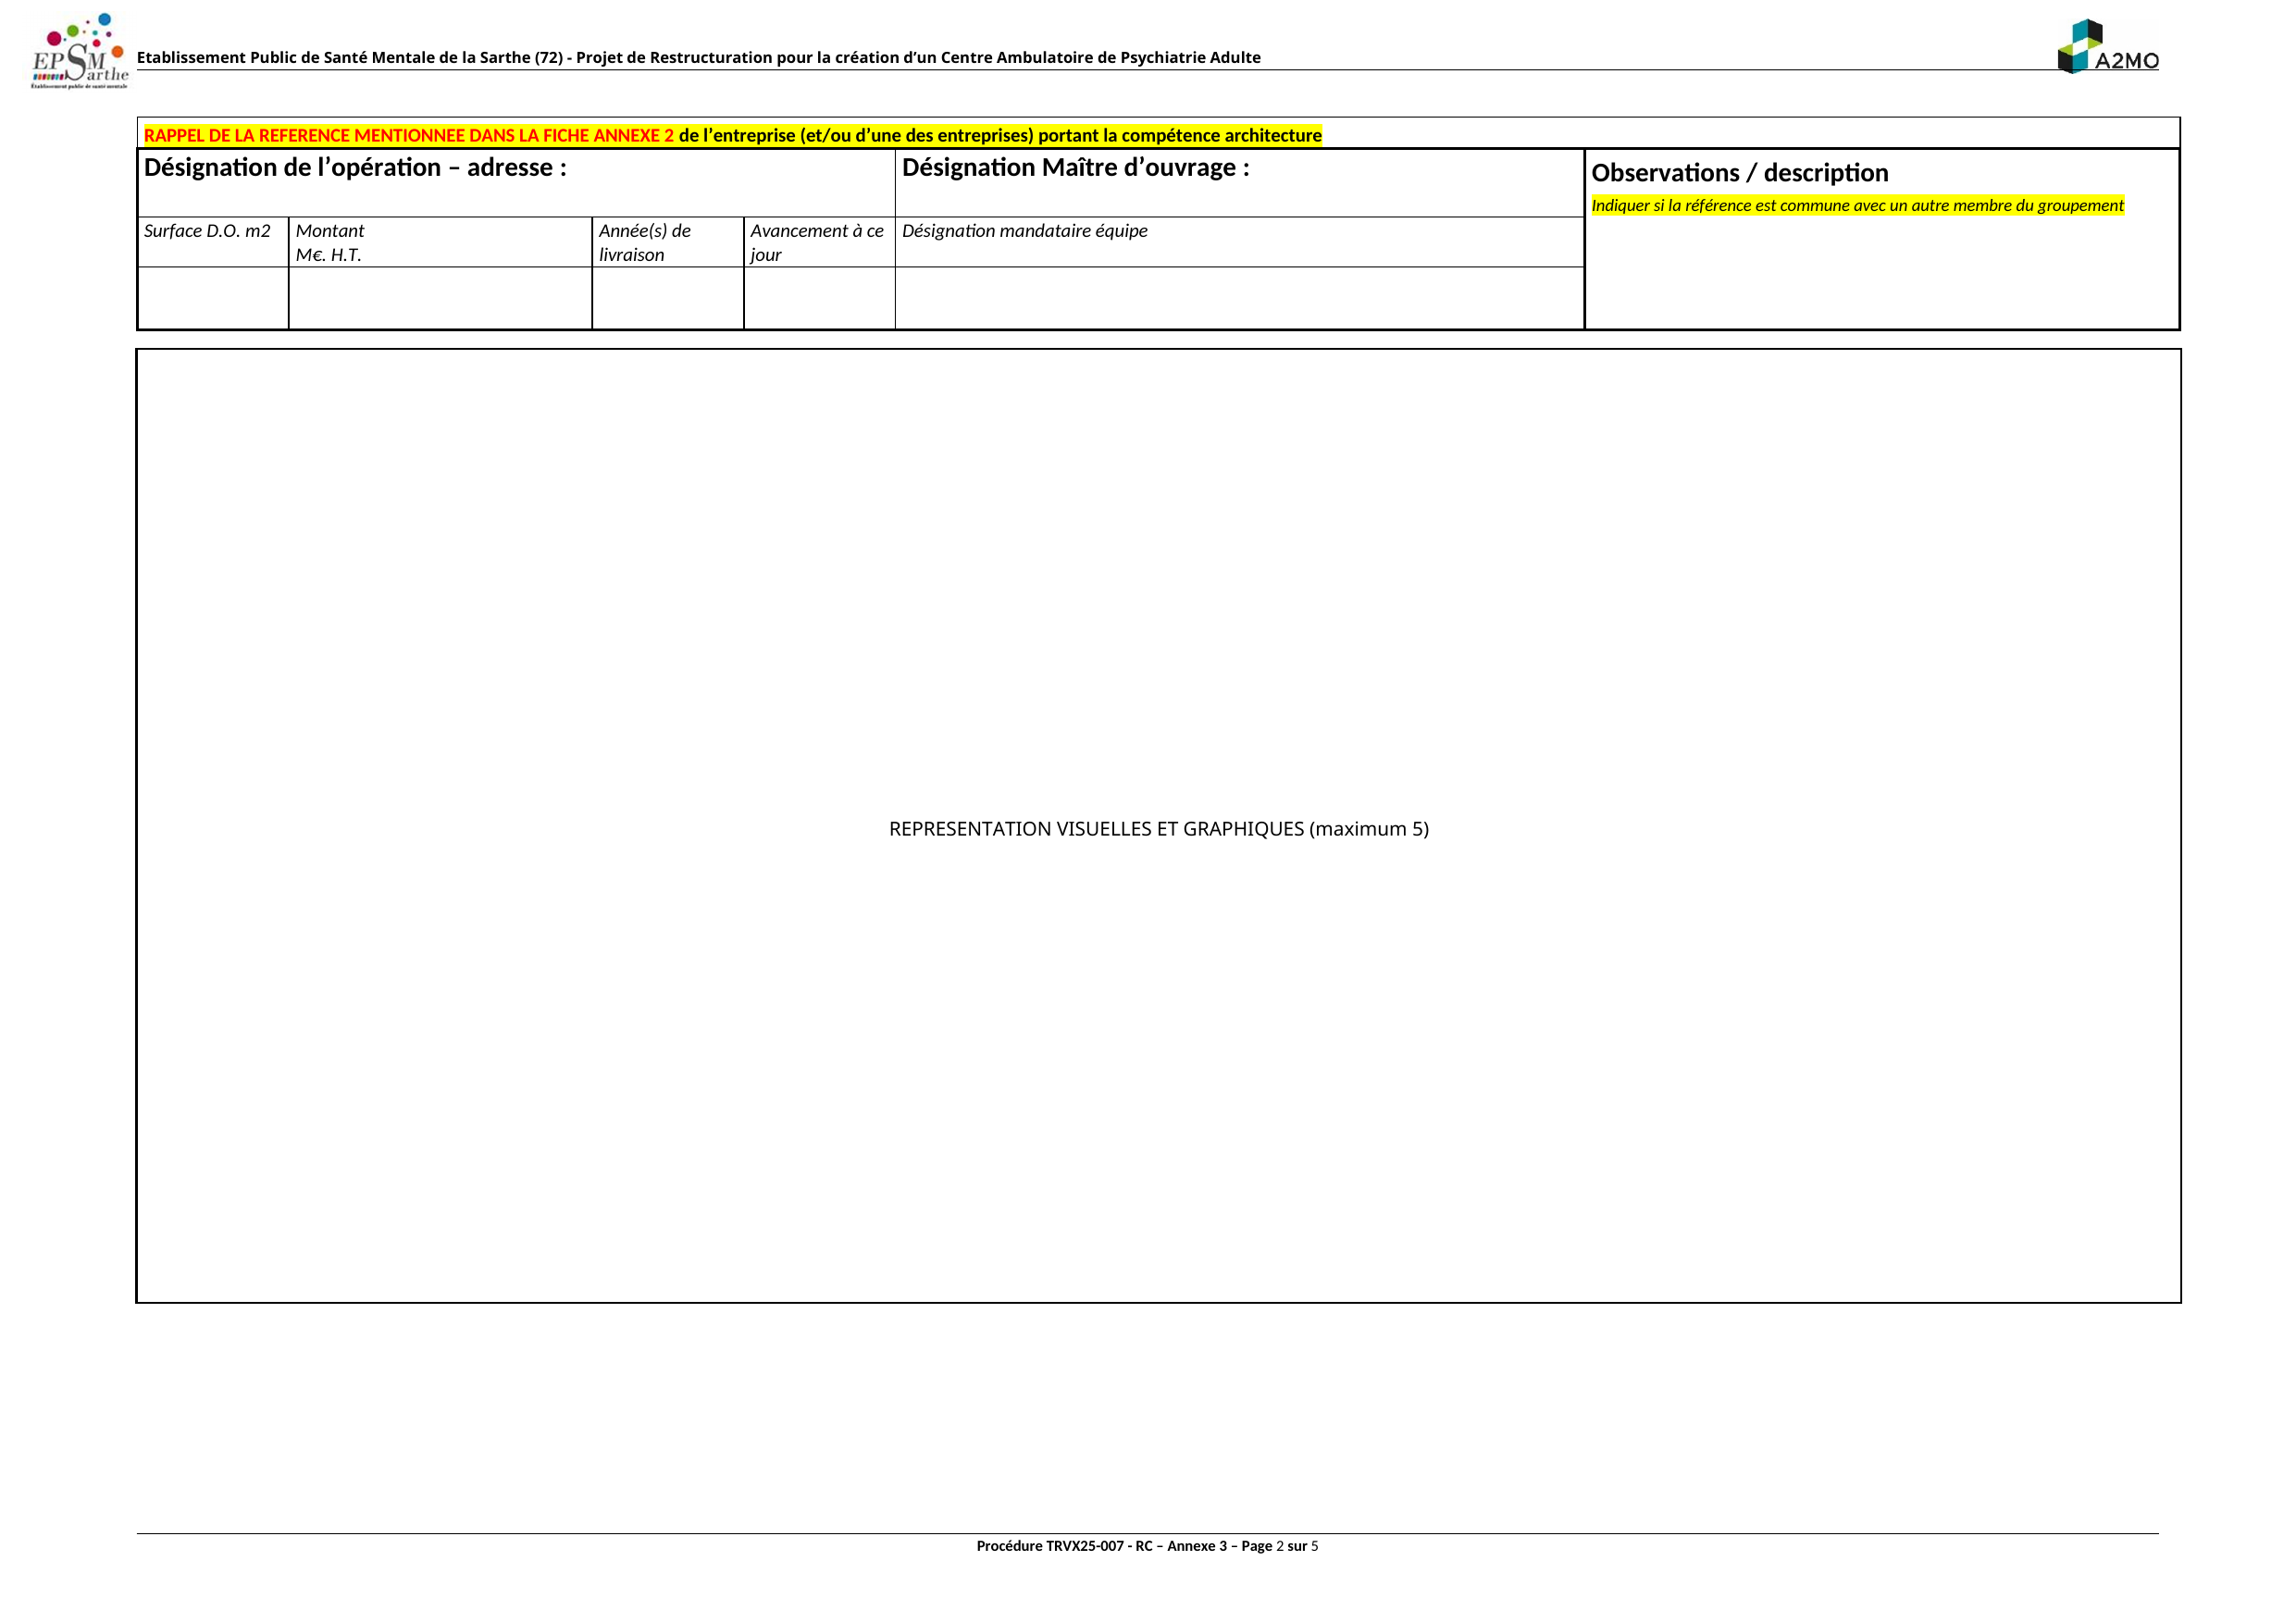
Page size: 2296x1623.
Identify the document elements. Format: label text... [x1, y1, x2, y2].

table_cell [896, 267, 1583, 328]
table_cell Observations / description Indiquer si la référence est commune avec un autre membre du groupement [1586, 150, 2178, 328]
table_cell [745, 267, 895, 328]
table_cell Désignation de l’opération – adresse : [139, 150, 895, 216]
table_cell [593, 267, 743, 328]
picture [2057, 70, 2159, 74]
table_cell Désignation Maître d’ouvrage : [896, 150, 1583, 216]
table_cell [139, 267, 288, 328]
table_cell Année(s) de livraison [593, 217, 743, 266]
table_cell [290, 267, 591, 328]
table_header RAPPEL DE LA REFERENCE MENTIONNEE DANS LA FICHE ANNEXE 2 de l’entreprise (et/ou d’une des entreprises) portant la compétence architecture [138, 118, 2179, 147]
table_cell Surface D.O. m2 [139, 217, 288, 266]
table_cell Désignation mandataire équipe [896, 217, 1583, 266]
table_cell Montant M€. H.T. [290, 217, 591, 266]
table_cell Avancement à ce jour [745, 217, 895, 266]
picture [22, 11, 137, 93]
picture [2057, 19, 2159, 69]
